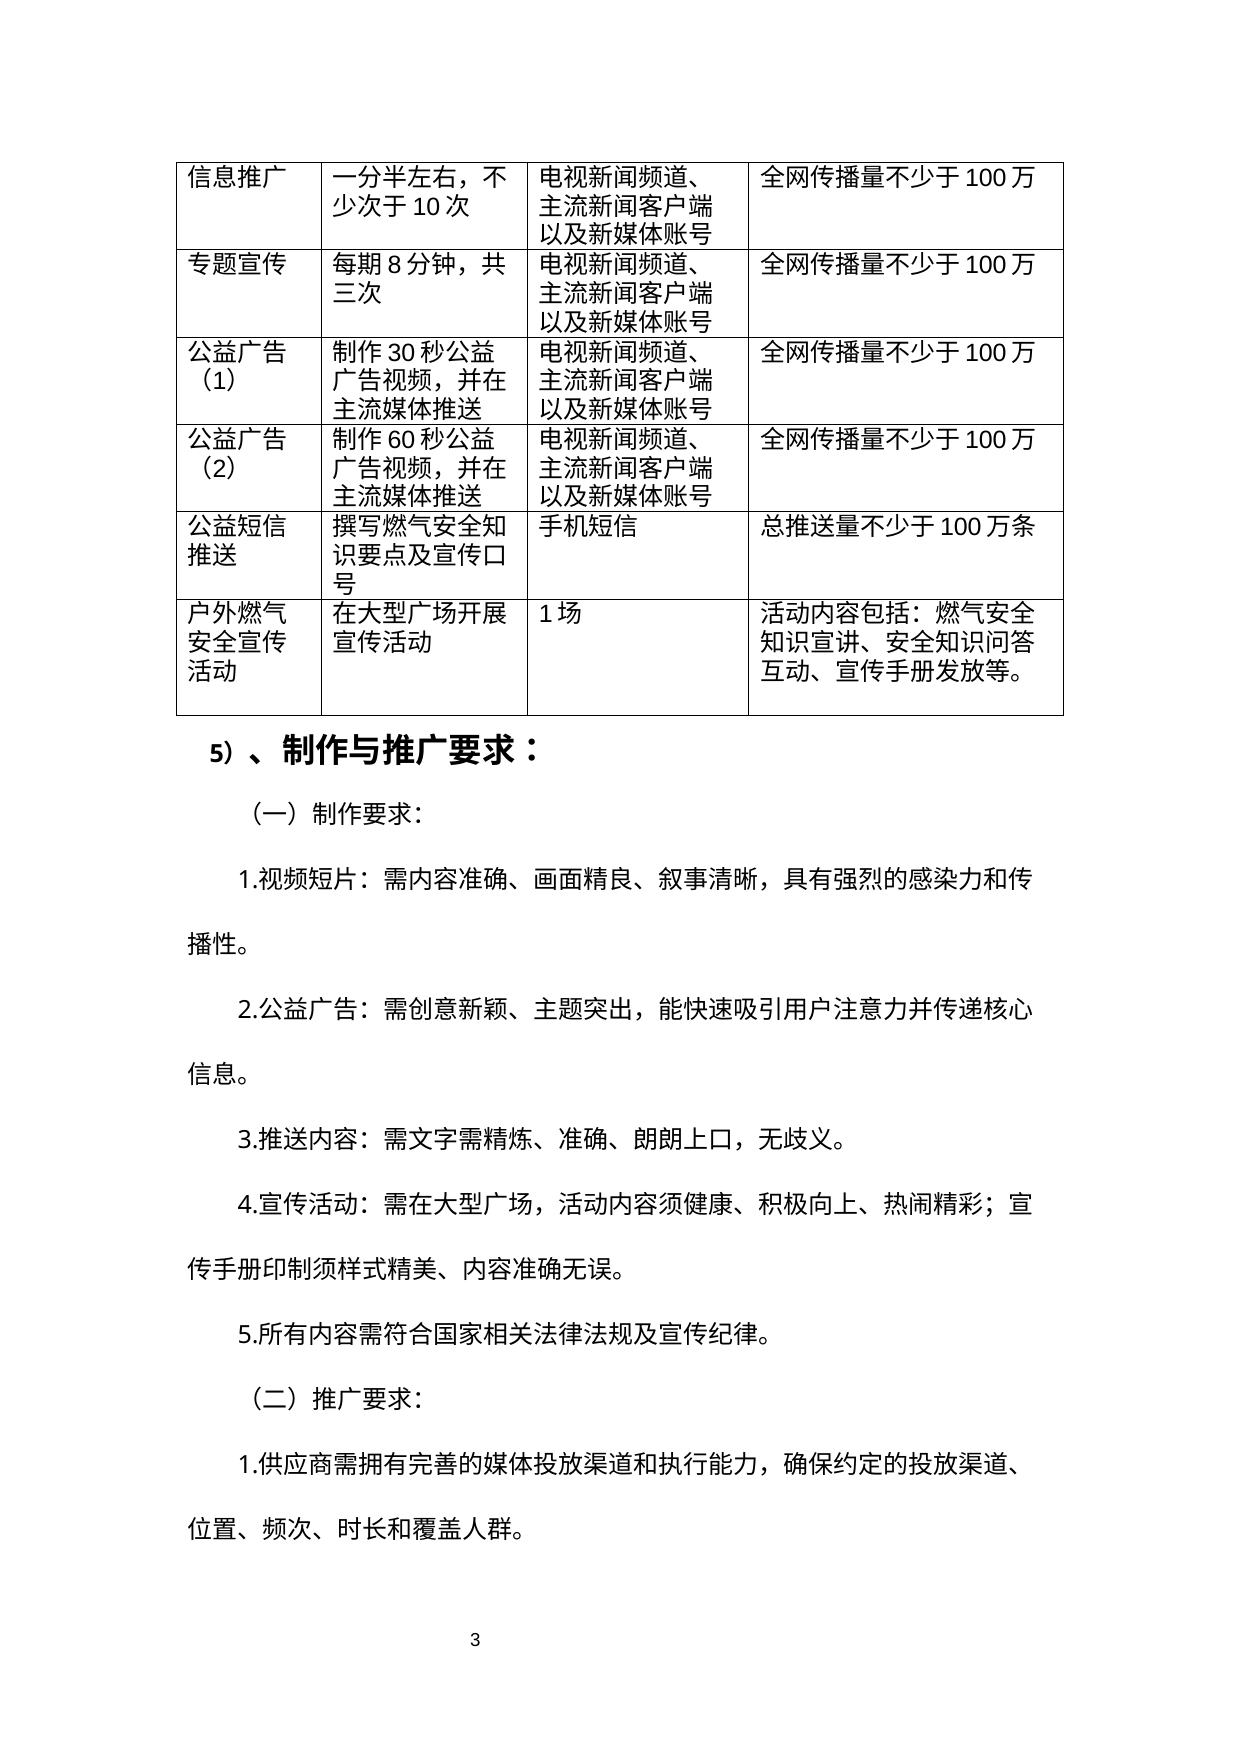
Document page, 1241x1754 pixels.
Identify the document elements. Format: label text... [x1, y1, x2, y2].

list 3.推送内容：需文字需精炼、准确、朗朗上口，无歧义。 [187, 1106, 1053, 1171]
table_cell 信息推广 [177, 163, 321, 249]
table_cell 户外燃气安全宣传活动 [177, 600, 321, 714]
list （一）制作要求： [187, 781, 1053, 846]
table_cell 全网传播量不少于100万 [749, 163, 1063, 249]
list 5）、制作与推广要求： [209, 716, 1053, 781]
table_cell 电视新闻频道、主流新闻客户端以及新媒体账号 [528, 163, 748, 249]
list 1.视频短片：需内容准确、画面精良、叙事清晰，具有强烈的感染力和传播性。 [187, 846, 1053, 976]
table_cell 公益广告（1） [177, 338, 321, 424]
table_cell 全网传播量不少于100万 [749, 338, 1063, 424]
table_cell 专题宣传 [177, 250, 321, 337]
table_cell 制作30秒公益广告视频，并在主流媒体推送 [322, 338, 527, 424]
list 1.供应商需拥有完善的媒体投放渠道和执行能力，确保约定的投放渠道、位置、频次、时长和覆盖人群。 [187, 1431, 1053, 1561]
list 4.宣传活动：需在大型广场，活动内容须健康、积极向上、热闹精彩；宣传手册印制须样式精美、内容准确无误。 [187, 1171, 1053, 1301]
table_cell 在大型广场开展宣传活动 [322, 600, 527, 714]
table_cell 电视新闻频道、主流新闻客户端以及新媒体账号 [528, 250, 748, 337]
list 5.所有内容需符合国家相关法律法规及宣传纪律。 [187, 1301, 1053, 1366]
table_cell 一分半左右，不少次于10次 [322, 163, 527, 249]
table_cell 每期8分钟，共三次 [322, 250, 527, 337]
table_cell 撰写燃气安全知识要点及宣传口号 [322, 512, 527, 598]
table_cell 电视新闻频道、主流新闻客户端以及新媒体账号 [528, 338, 748, 424]
table_cell 公益短信推送 [177, 512, 321, 598]
list （二）推广要求： [187, 1366, 1053, 1431]
table_cell 公益广告（2） [177, 425, 321, 511]
list 2.公益广告：需创意新颖、主题突出，能快速吸引用户注意力并传递核心信息。 [187, 976, 1053, 1106]
table_cell 制作60秒公益广告视频，并在主流媒体推送 [322, 425, 527, 511]
table_cell 1场 [528, 600, 748, 714]
table_cell 电视新闻频道、主流新闻客户端以及新媒体账号 [528, 425, 748, 511]
table_cell 活动内容包括：燃气安全知识宣讲、安全知识问答互动、宣传手册发放等。 [749, 600, 1063, 714]
table_cell 总推送量不少于100万条 [749, 512, 1063, 598]
table_cell 全网传播量不少于100万 [749, 250, 1063, 337]
table_cell 全网传播量不少于100万 [749, 425, 1063, 511]
table_cell 手机短信 [528, 512, 748, 598]
